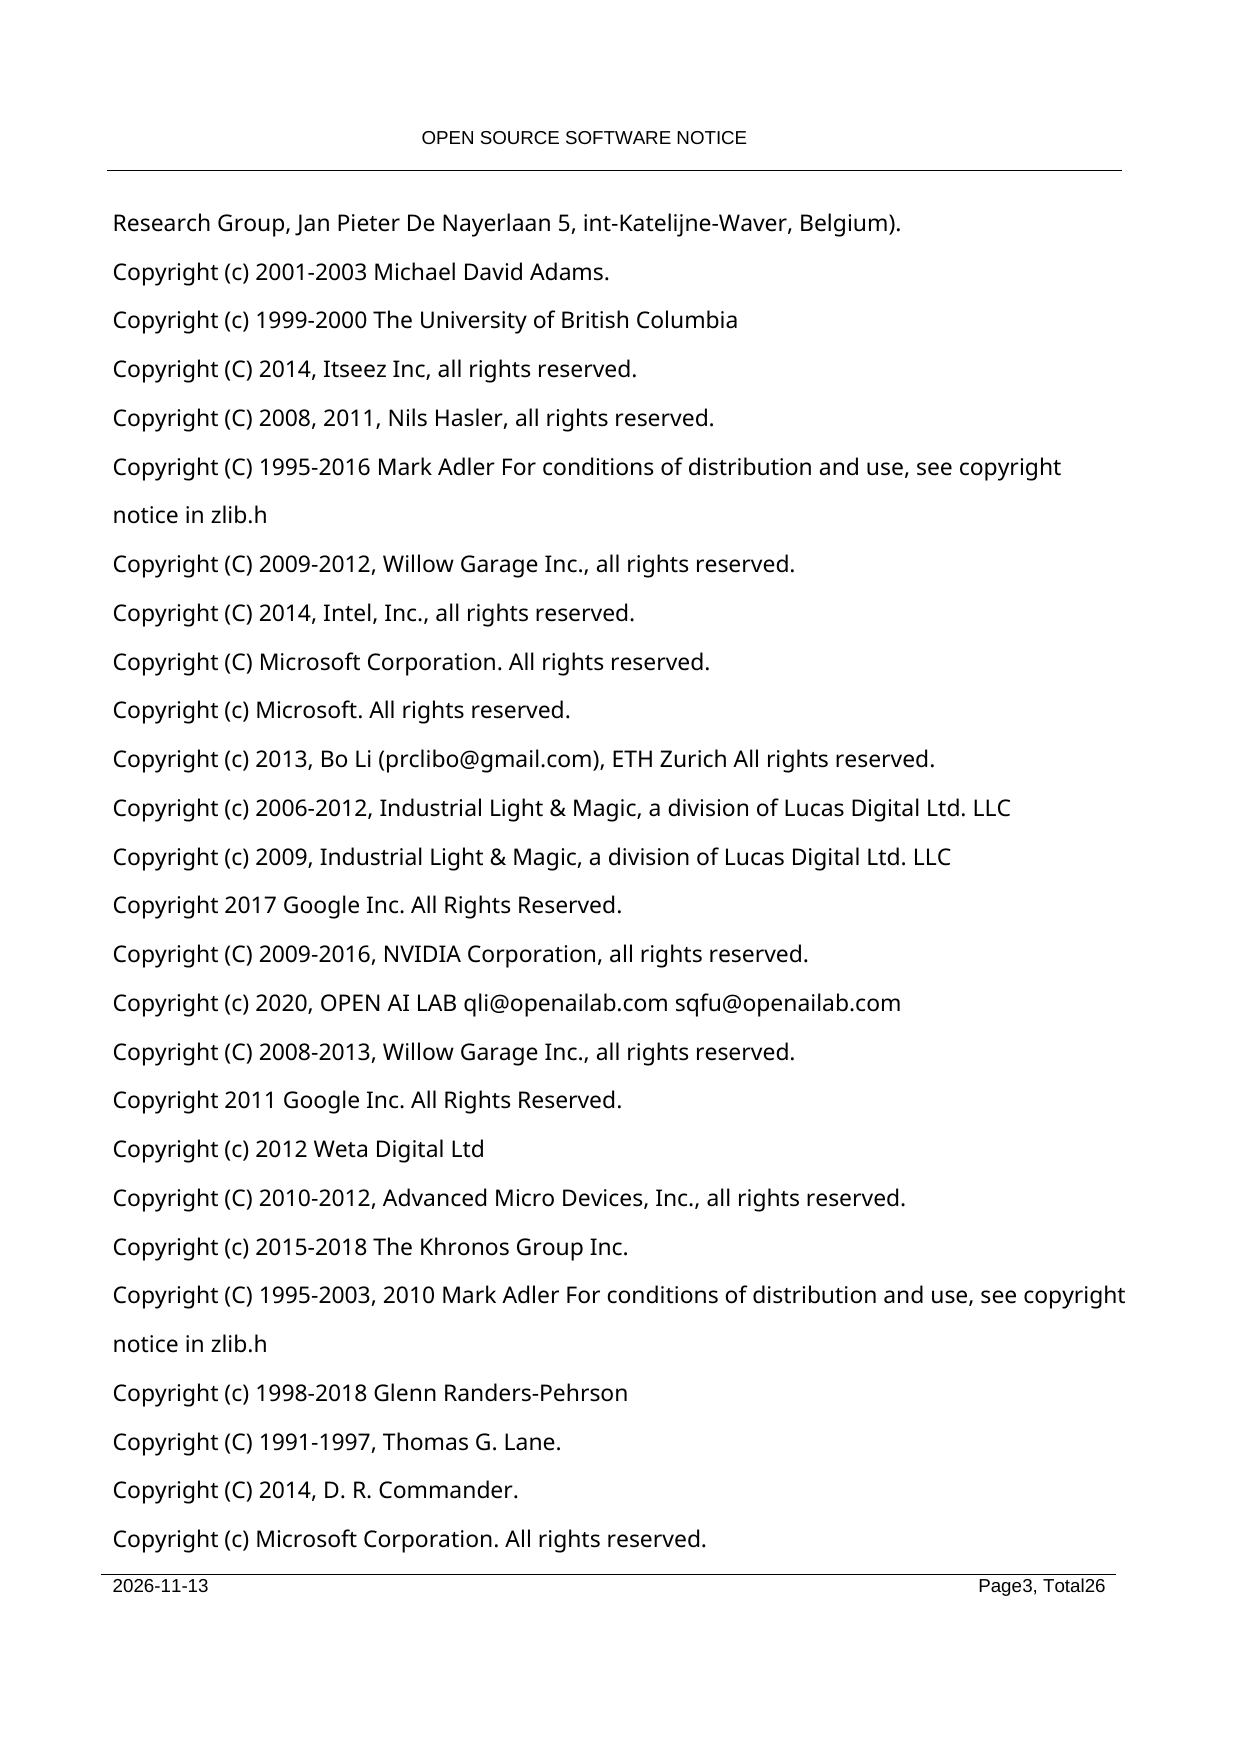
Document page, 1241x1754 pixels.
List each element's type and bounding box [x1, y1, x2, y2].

text [112, 206, 1128, 1555]
